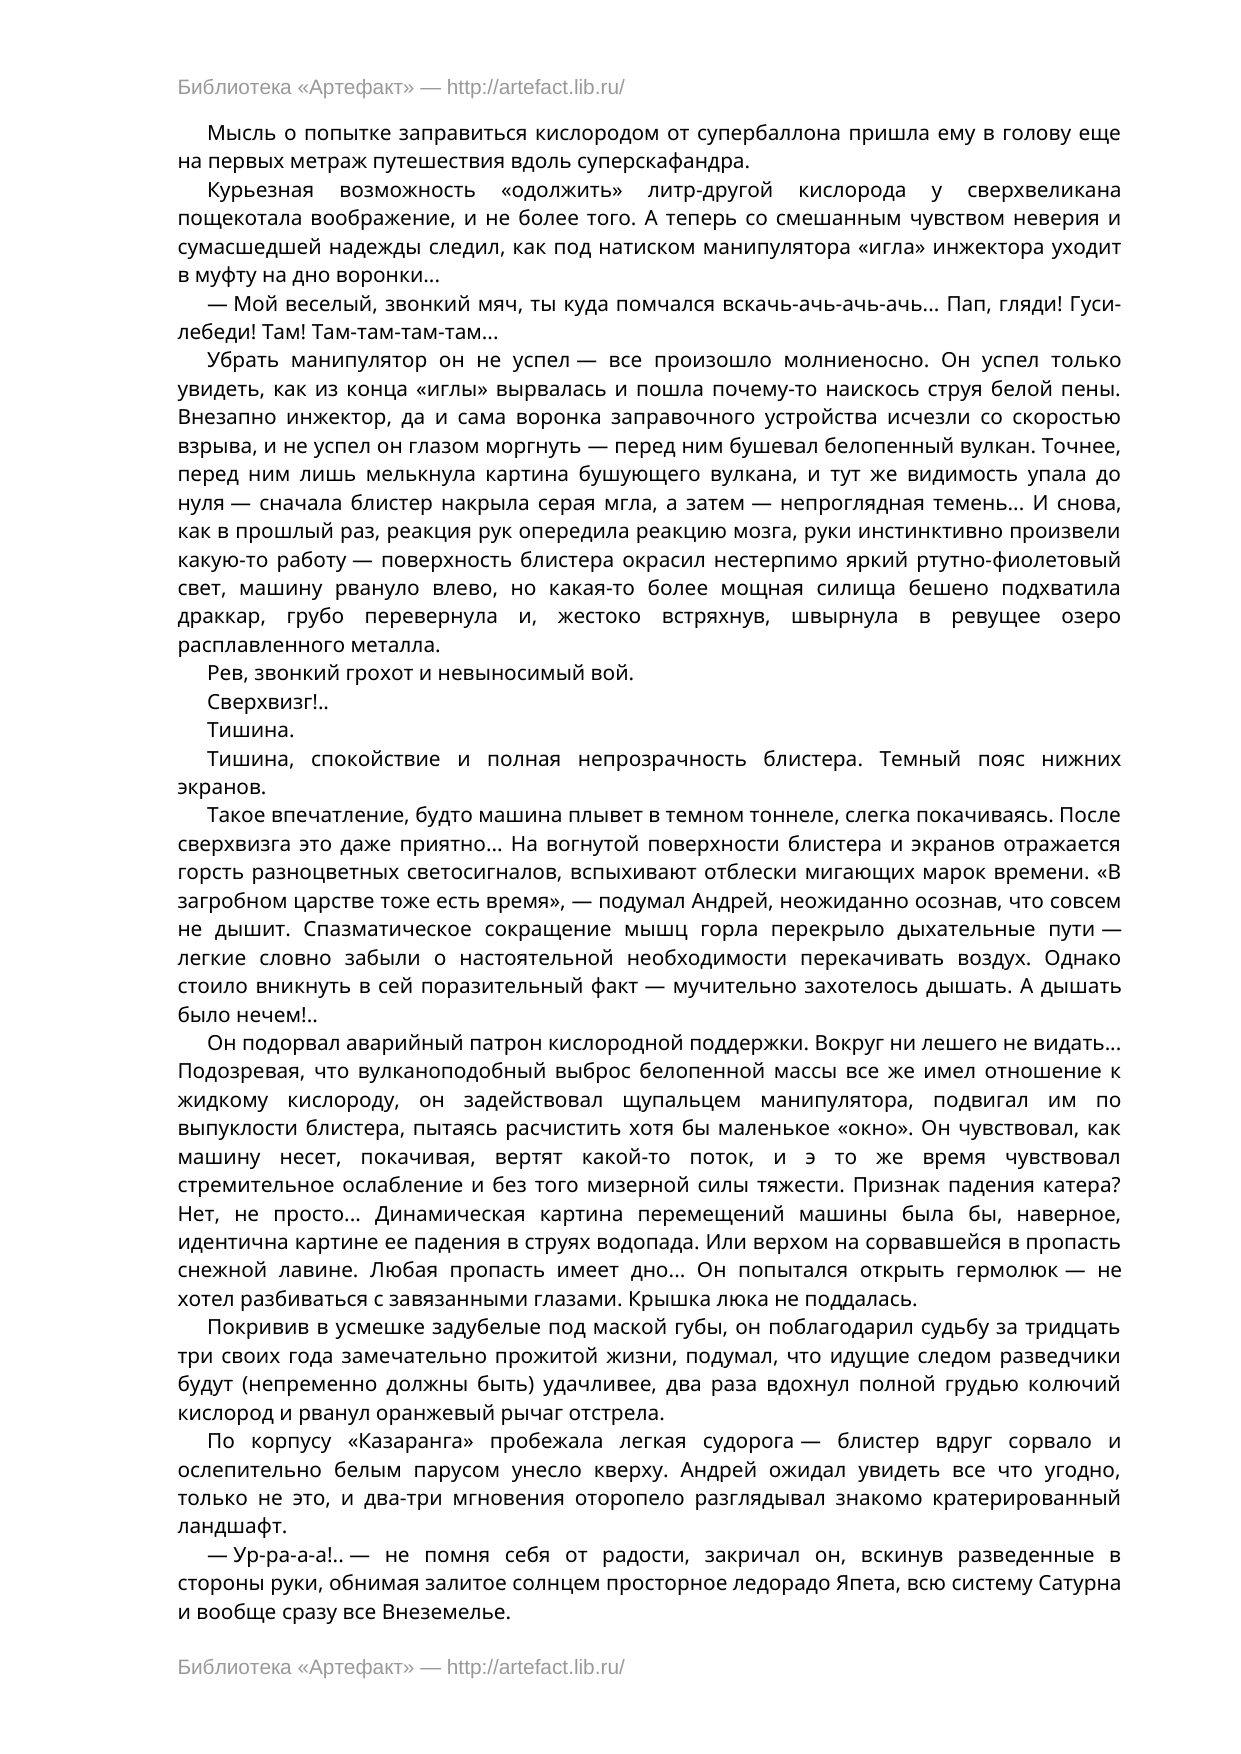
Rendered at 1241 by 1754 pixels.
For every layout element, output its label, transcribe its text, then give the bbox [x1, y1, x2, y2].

text Тишина, спокойствие и полная непрозрачность блистера. Темный пояс нижних экранов. [177, 744, 1122, 801]
text Убрать манипулятор он не успел — все произошло молниеносно. Он успел только увидеть, как из конца «иглы» вырвалась и пошла почему-то наискось струя белой пены. Внезапно инжектор, да и сама воронка заправочного устройства исчезли со скоростью взрыва, и не успел он глазом моргнуть — перед ним бушевал белопенный вулкан. Точнее, перед ним лишь мелькнула картина бушующего вулкана, и тут же видимость упала до нуля — сначала блистер накрыла серая мгла, а затем — непроглядная темень... И снова, как в прошлый раз, реакция рук опередила реакцию мозга, руки инстинктивно произвели какую-то работу — поверхность блистера окрасил нестерпимо яркий ртутно-фиолетовый свет, машину рвануло влево, но какая-то более мощная силища бешено подхватила драккар, грубо перевернула и, жестоко встряхнув, швырнула в ревущее озеро расплавленного металла. [177, 346, 1122, 658]
text Рев, звонкий грохот и невыносимый вой. [177, 658, 1122, 687]
text По корпусу «Казаранга» пробежала легкая судорога — блистер вдруг сорвало и ослепительно белым парусом унесло кверху. Андрей ожидал увидеть все что угодно, только не это, и два-три мгновения оторопело разглядывал знакомо кратерированный ландшафт. [177, 1426, 1122, 1540]
text Такое впечатление, будто машина плывет в темном тоннеле, слегка покачиваясь. После сверхвизга это даже приятно... На вогнутой поверхности блистера и экранов отражается горсть разноцветных светосигналов, вспыхивают отблески мигающих марок времени. «В загробном царстве тоже есть время», — подумал Андрей, неожиданно осознав, что совсем не дышит. Спазматическое сокращение мышц горла перекрыло дыхательные пути — легкие словно забыли о настоятельной необходимости перекачивать воздух. Однако стоило вникнуть в сей поразительный факт — мучительно захотелось дышать. А дышать было нечем!.. [177, 801, 1122, 1028]
text — Мой веселый, звонкий мяч, ты куда помчался вскачь-ачь-ачь-ачь... Пап, гляди! Гуси-лебеди! Там! Там-там-там-там... [177, 289, 1122, 346]
text Сверхвизг!.. [177, 687, 1122, 715]
text Он подорвал аварийный патрон кислородной поддержки. Вокруг ни лешего не видать... Подозревая, что вулканоподобный выброс белопенной массы все же имел отношение к жидкому кислороду, он задействовал щупальцем манипулятора, подвигал им по выпуклости блистера, пытаясь расчистить хотя бы маленькое «окно». Он чувствовал, как машину несет, покачивая, вертят какой-то поток, и э то же время чувствовал стремительное ослабление и без того мизерной силы тяжести. Признак падения катера? Нет, не просто... Динамическая картина перемещений машины была бы, наверное, идентична картине ее падения в струях водопада. Или верхом на сорвавшейся в пропасть снежной лавине. Любая пропасть имеет дно... Он попытался открыть гермолюк — не хотел разбиваться с завязанными глазами. Крышка люка не поддалась. [177, 1028, 1122, 1312]
text Покривив в усмешке задубелые под маской губы, он поблагодарил судьбу за тридцать три своих года замечательно прожитой жизни, подумал, что идущие следом разведчики будут (непременно должны быть) удачливее, два раза вдохнул полной грудью колючий кислород и рванул оранжевый рычаг отстрела. [177, 1312, 1122, 1426]
text Курьезная возможность «одолжить» литр-другой кислорода у сверхвеликана пощекотала воображение, и не более того. А теперь со смешанным чувством неверия и сумасшедшей надежды следил, как под натиском манипулятора «игла» инжектора уходит в муфту на дно воронки... [177, 175, 1122, 289]
text Тишина. [177, 715, 1122, 744]
text Мысль о попытке заправиться кислородом от супербаллона пришла ему в голову еще на первых метраж путешествия вдоль суперскафандра. [177, 118, 1122, 175]
text — Ур-ра-а-а!.. — не помня себя от радости, закричал он, вскинув разведенные в стороны руки, обнимая залитое солнцем просторное ледорадо Япета, всю систему Сатурна и вообще сразу все Внеземелье. [177, 1540, 1122, 1625]
